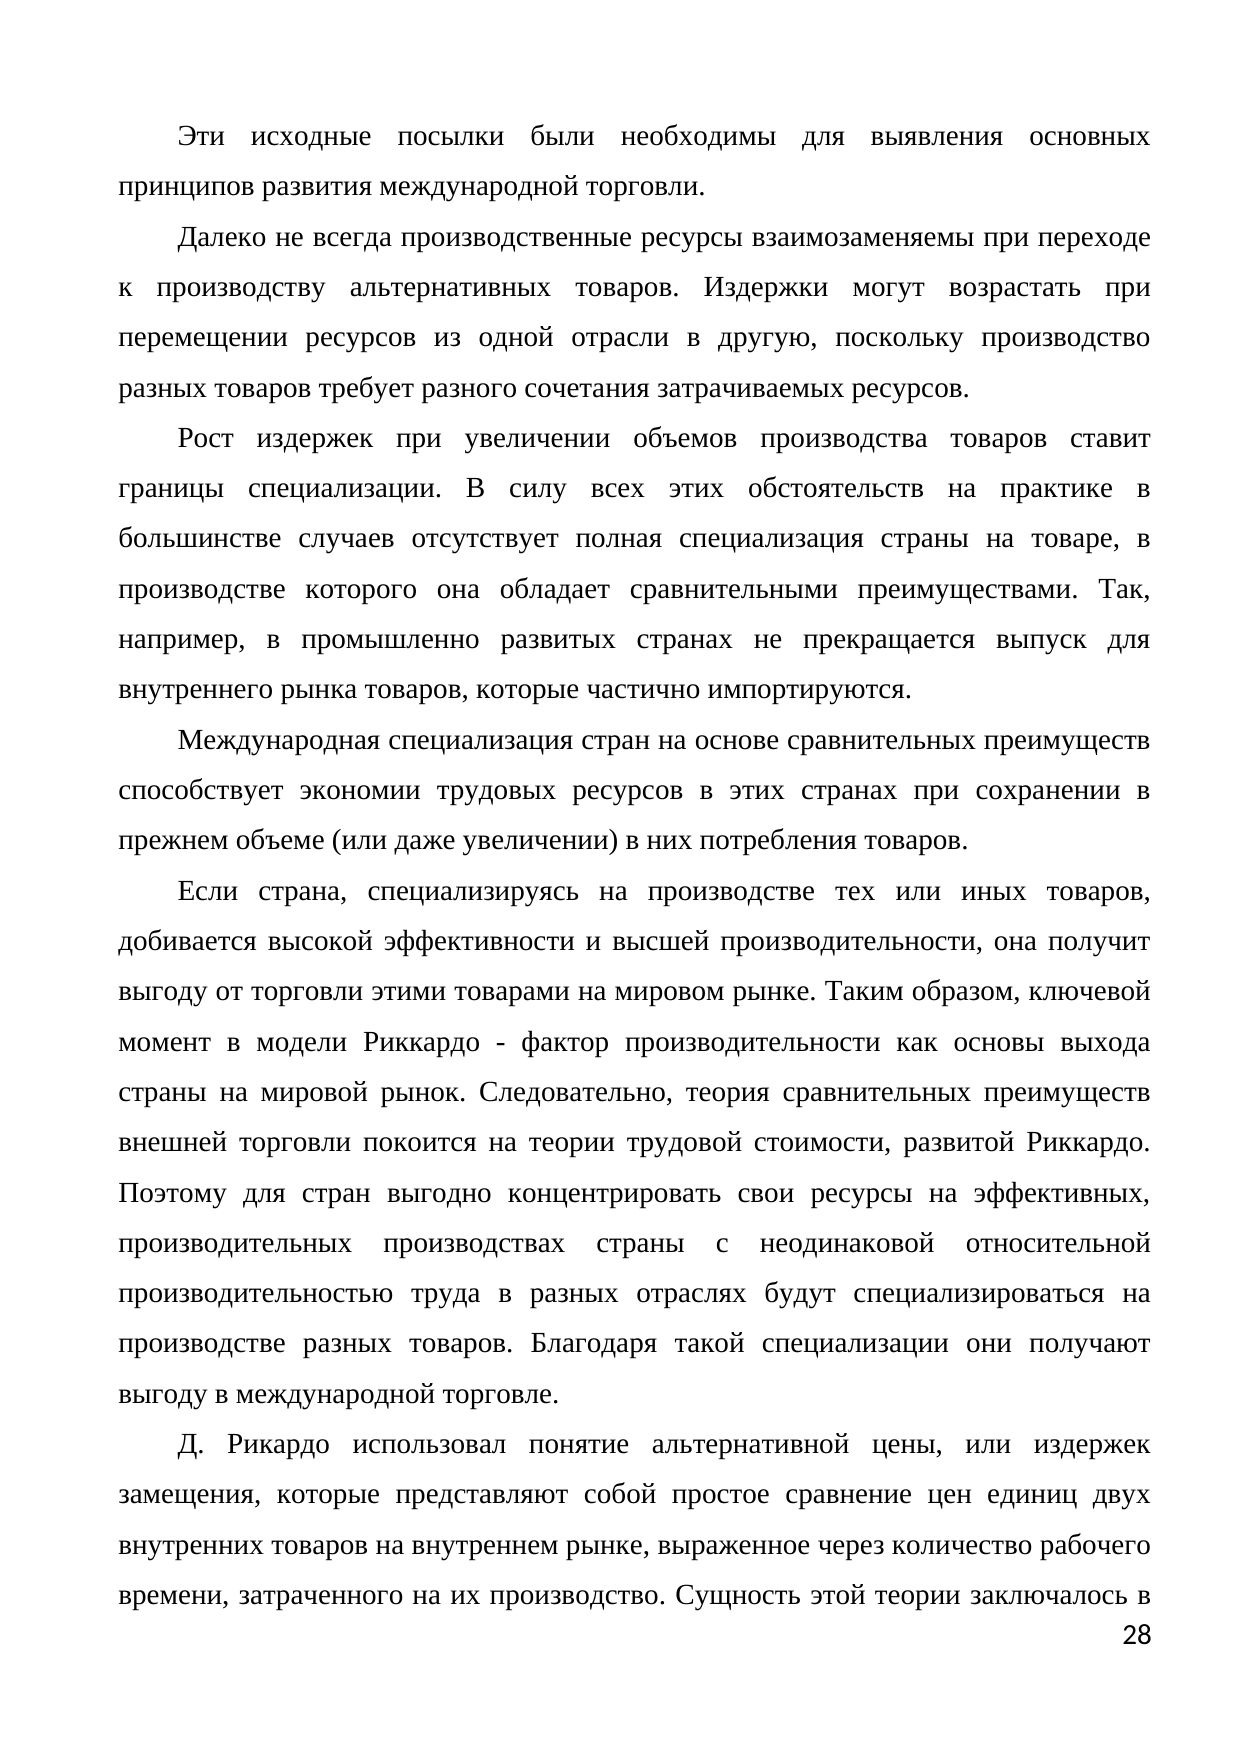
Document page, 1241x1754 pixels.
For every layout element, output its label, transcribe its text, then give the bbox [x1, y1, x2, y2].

text Если страна, специализируясь на производстве тех или иных товаров, добивается высокой эффективности и высшей производительности, она получит выгоду от торговли этими товарами на мировом рынке. Таким образом, ключевой момент в модели Риккардо - фактор производительности как основы выхода страны на мировой рынок. Следовательно, теория сравнительных преимуществ внешней торговли покоится на теории трудовой стоимости, развитой Риккардо. Поэтому для стран выгодно концентрировать свои ресурсы на эффективных, производительных производствах страны с неодинаковой относительной производительностью труда в разных отраслях будут специализироваться на производстве разных товаров. Благодаря такой специализации они получают выгоду в международной торговле. [118, 873, 1152, 1409]
text Далеко не всегда производственные ресурсы взаимозаменяемы при переходе к производству альтернативных товаров. Издержки могут возрастать при перемещении ресурсов из одной отрасли в другую, поскольку производство разных товаров требует разного сочетания затрачиваемых ресурсов. [118, 219, 1152, 403]
text Эти исходные посылки были необходимы для выявления основных принципов развития международной торговли. [118, 118, 1152, 202]
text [118, 1426, 1152, 1611]
text Международная специализация стран на основе сравнительных преимуществ способствует экономии трудовых ресурсов в этих странах при сохранении в прежнем объеме (или даже увеличении) в них потребления товаров. [118, 722, 1152, 856]
text Рост издержек при увеличении объемов производства товаров ставит границы специализации. В силу всех этих обстоятельств на практике в большинстве случаев отсутствует полная специализация страны на товаре, в производстве которого она обладает сравнительными преимуществами. Так, например, в промышленно развитых странах не прекращается выпуск для внутреннего рынка товаров, которые частично импортируются. [118, 420, 1152, 705]
